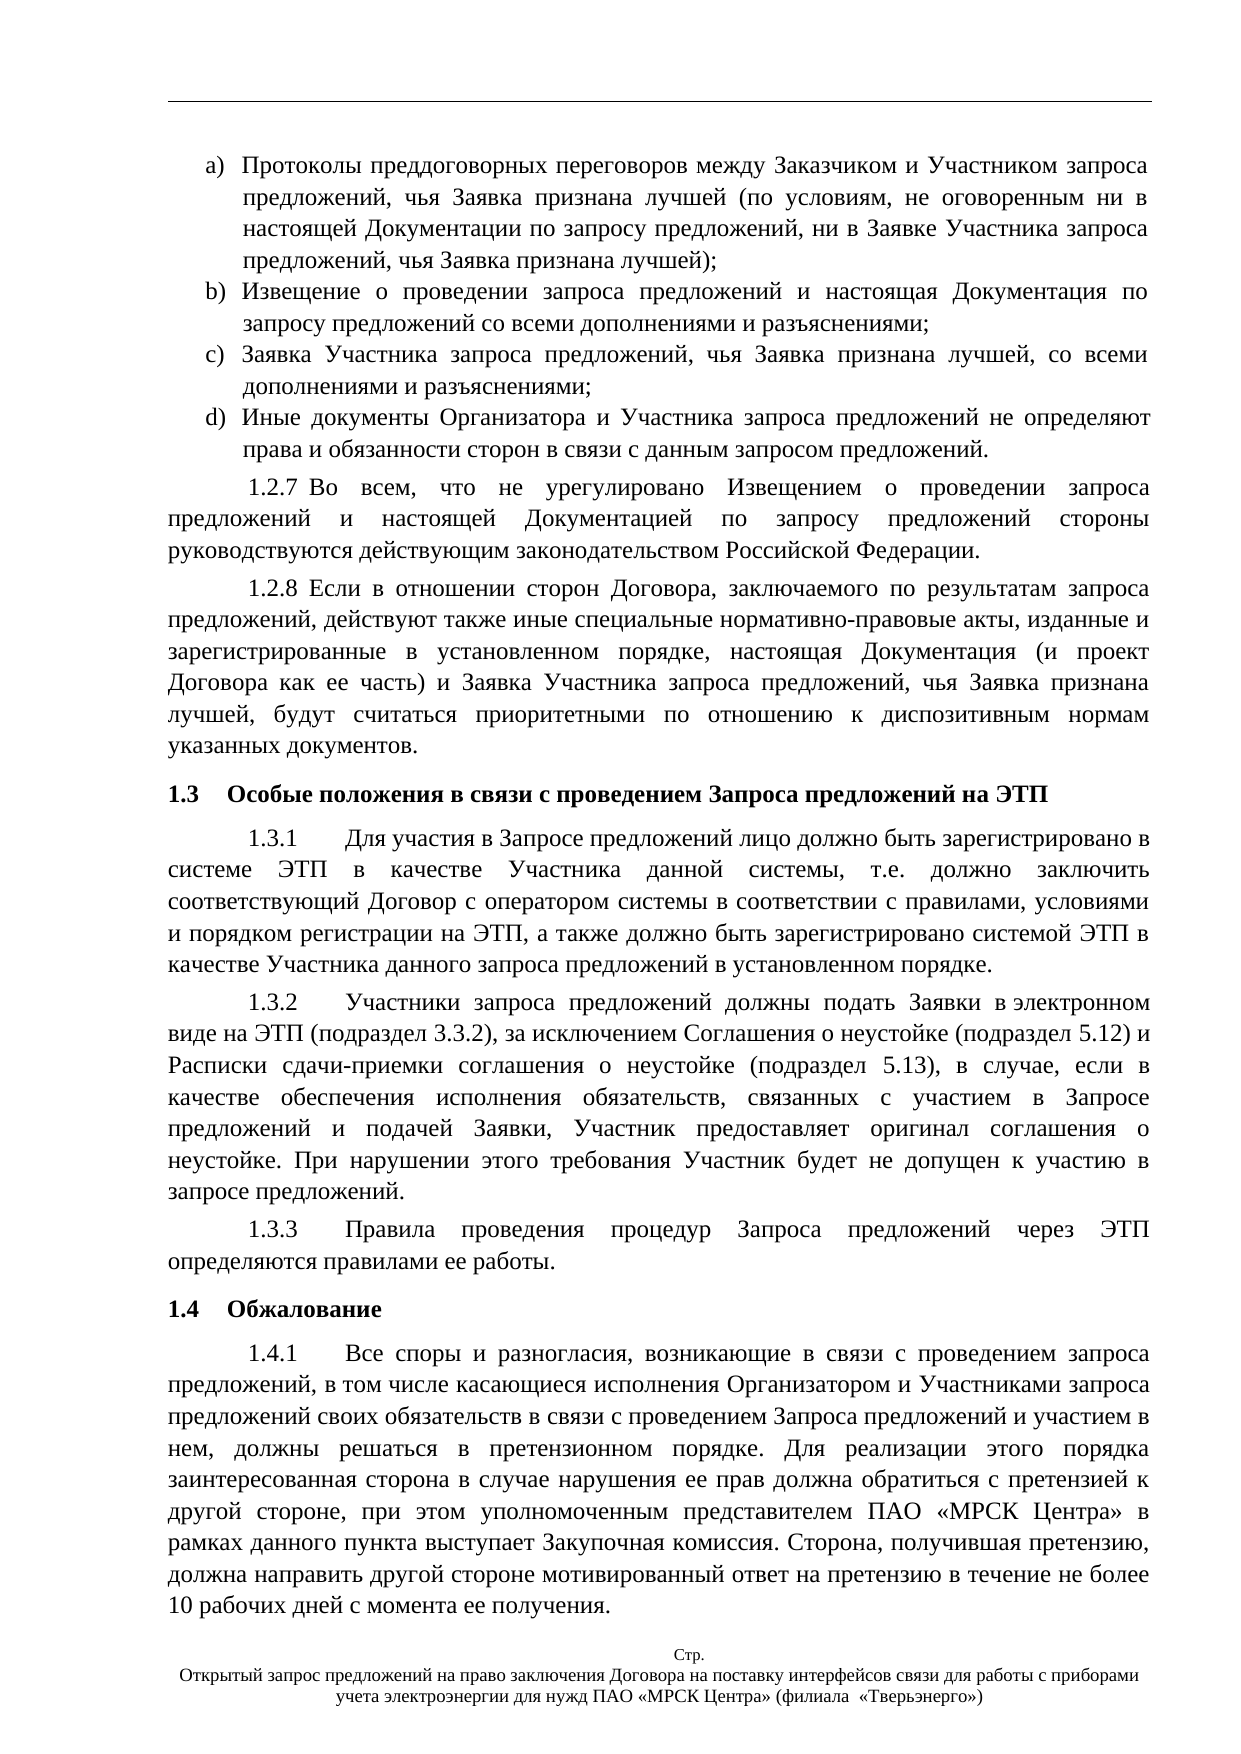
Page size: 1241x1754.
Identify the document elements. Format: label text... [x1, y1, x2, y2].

list Во всем, что не урегулировано Извещением о проведении запроса предложений и настоящей Документацией по запросу предложений стороны руководствуются действующим законодательством Российской Федерации. [168, 472, 1150, 564]
list Заявка Участника запроса предложений, чья Заявка признана лучшей, со всеми дополнениями и разъяснениями; [205, 339, 1148, 400]
list Все споры и разногласия, возникающие в связи с проведением запроса предложений, в том числе касающиеся исполнения Организатором и Участниками запроса предложений своих обязательств в связи с проведением Запроса предложений и участием в нем, должны решаться в претензионном порядке. Для реализации этого порядка заинтересованная сторона в случае нарушения ее прав должна обратиться с претензией к другой стороне, при этом уполномоченным представителем ПАО «МРСК Центра» в рамках данного пункта выступает Закупочная комиссия. Сторона, получившая претензию, должна направить другой стороне мотивированный ответ на претензию в течение не более 10 рабочих дней с момента ее получения. [168, 1338, 1150, 1619]
list Протоколы преддоговорных переговоров между Заказчиком и Участником запроса предложений, чья Заявка признана лучшей (по условиям, не оговоренным ни в настоящей Документации по запросу предложений, ни в Заявке Участника запроса предложений, чья Заявка признана лучшей); [205, 150, 1149, 273]
list Участники запроса предложений должны подать Заявки в электронном виде на ЭТП (подраздел 3.3.2), за исключением Соглашения о неустойке (подраздел 5.12) и Расписки сдачи-приемки соглашения о неустойке (подраздел 5.13), в случае, если в качестве обеспечения исполнения обязательств, связанных с участием в Запросе предложений и подачей Заявки, Участник предоставляет оригинал соглашения о неустойке. При нарушении этого требования Участник будет не допущен к участию в запросе предложений. [168, 987, 1150, 1205]
subtitle Особые положения в связи с проведением Запроса предложений на ЭТП [168, 779, 1152, 808]
list Для участия в Запросе предложений лицо должно быть зарегистрировано в системе ЭТП в качестве Участника данной системы, т.е. должно заключить соответствующий Договор с оператором системы в соответствии с правилами, условиями и порядком регистрации на ЭТП, а также должно быть зарегистрировано системой ЭТП в качестве Участника данного запроса предложений в установленном порядке. [168, 823, 1150, 978]
list Если в отношении сторон Договора, заключаемого по результатам запроса предложений, действуют также иные специальные нормативно-правовые акты, изданные и зарегистрированные в установленном порядке, настоящая Документация (и проект Договора как ее часть) и Заявка Участника запроса предложений, чья Заявка признана лучшей, будут считаться приоритетными по отношению к диспозитивным нормам указанных документов. [168, 573, 1150, 759]
list Правила проведения процедур Запроса предложений через ЭТП определяются правилами ее работы. [168, 1214, 1150, 1274]
subtitle Обжалование [168, 1294, 1152, 1323]
list Иные документы Организатора и Участника запроса предложений не определяют права и обязанности сторон в связи с данным запросом предложений. [205, 402, 1152, 463]
list Извещение о проведении запроса предложений и настоящая Документация по запросу предложений со всеми дополнениями и разъяснениями; [205, 276, 1148, 337]
